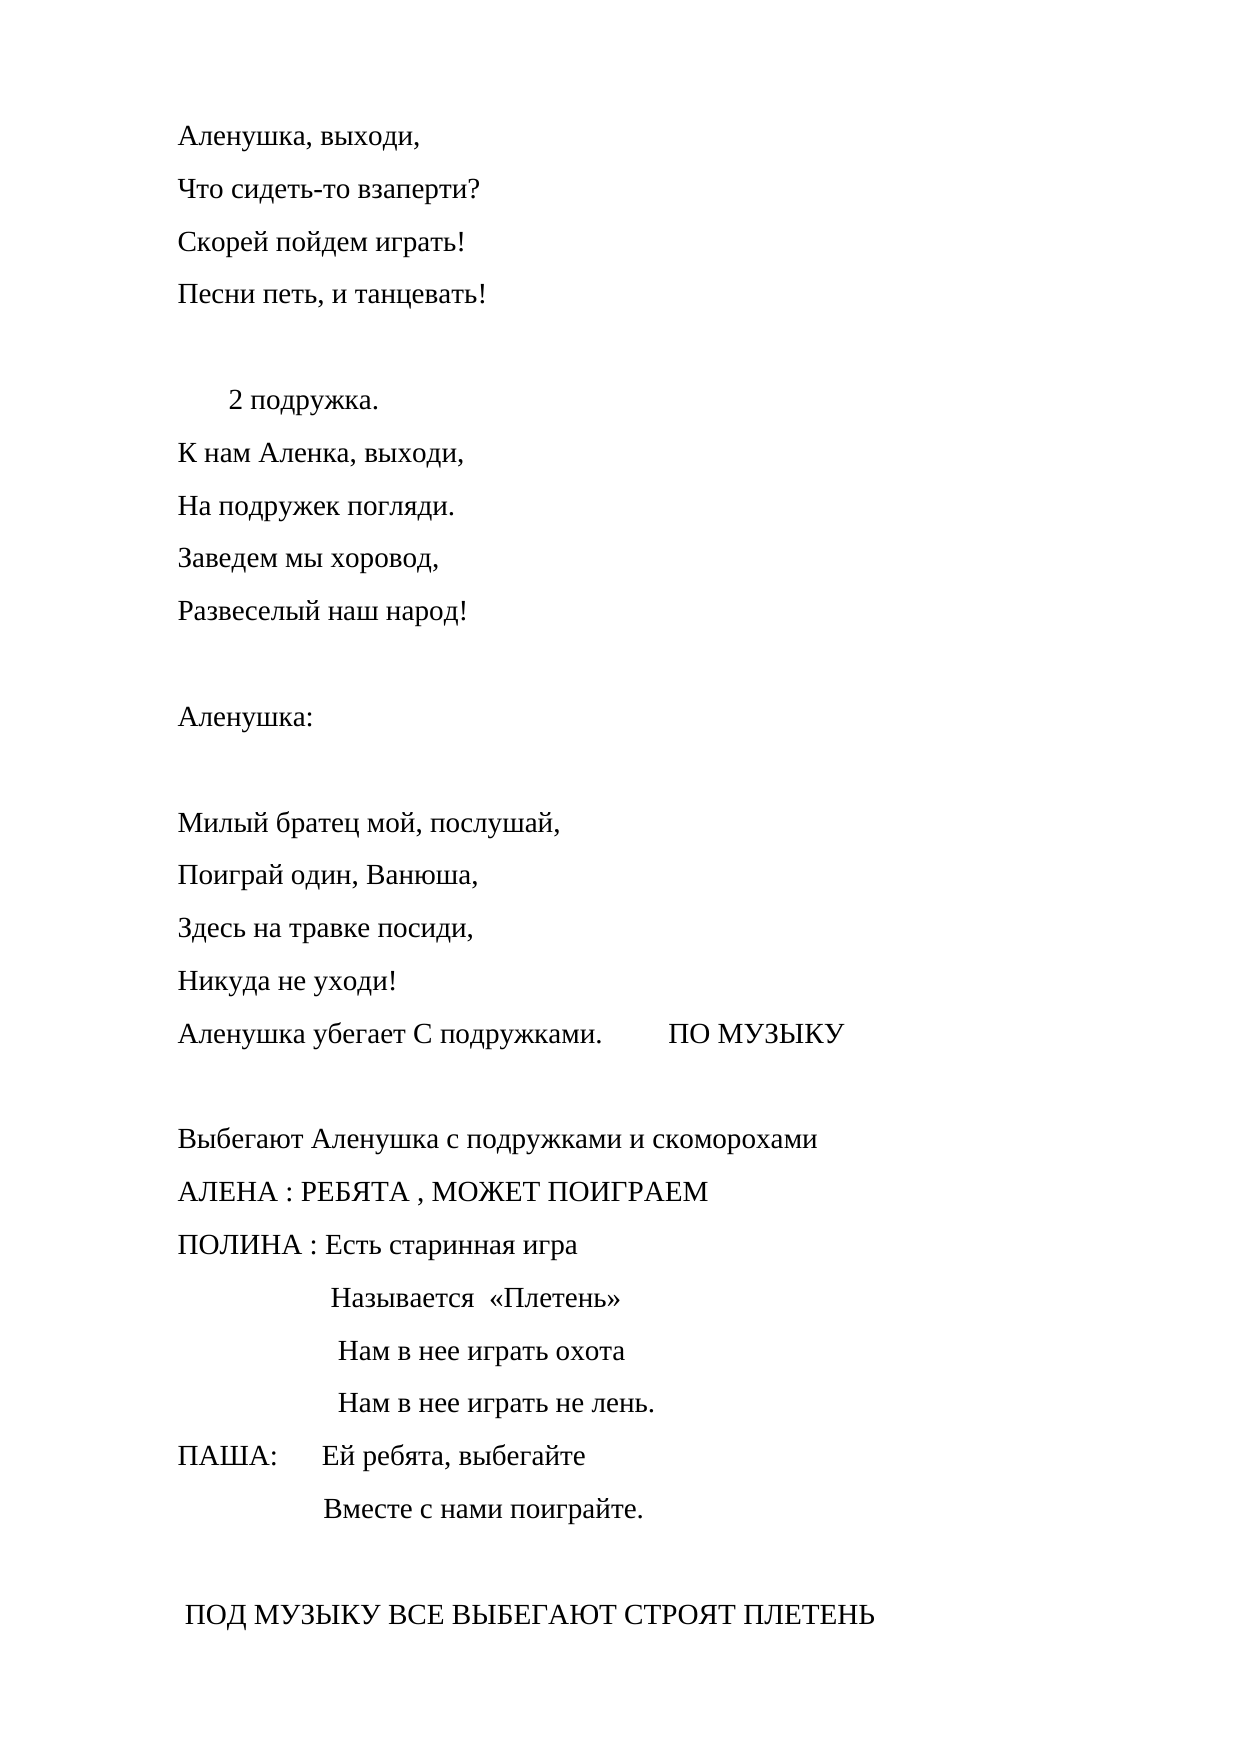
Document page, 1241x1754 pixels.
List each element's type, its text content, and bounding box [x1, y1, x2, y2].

text ПОЛИНА : Есть старинная игра [177, 1227, 1152, 1261]
text Аленушка: [177, 699, 1152, 733]
text Никуда не уходи! [177, 963, 1152, 997]
text Песни петь, и танцевать! [177, 277, 1152, 310]
text Аленушка убегает С подружками. ПО МУЗЫКУ [177, 1016, 1152, 1049]
text Милый братец мой, послушай, [177, 805, 1152, 838]
text Здесь на травке посиди, [177, 910, 1152, 944]
text Заведем мы хоровод, [177, 541, 1152, 574]
text ПОД МУЗЫКУ ВСЕ ВЫБЕГАЮТ СТРОЯТ ПЛЕТЕНЬ [177, 1597, 1152, 1630]
text Развеселый наш народ! [177, 593, 1152, 627]
text На подружек погляди. [177, 488, 1152, 521]
text К нам Аленка, выходи, [177, 435, 1152, 468]
text ПАША: Ей ребята, выбегайте [177, 1438, 1152, 1472]
text 2 подружка. [177, 382, 1152, 416]
text АЛЕНА : РЕБЯТА , МОЖЕТ ПОИГРАЕМ [177, 1174, 1152, 1208]
text Выбегают Аленушка с подружками и скоморохами [177, 1122, 1152, 1155]
text Вместе с нами поиграйте. [177, 1491, 1152, 1525]
text Аленушка, выходи, [177, 118, 1152, 152]
text Называется «Плетень» [177, 1280, 1152, 1313]
text Нам в нее играть охота [177, 1333, 1152, 1366]
text Нам в нее играть не лень. [177, 1386, 1152, 1419]
text Поиграй один, Ванюша, [177, 857, 1152, 891]
text Скорей пойдем играть! [177, 224, 1152, 257]
text Что сидеть-то взаперти? [177, 171, 1152, 204]
